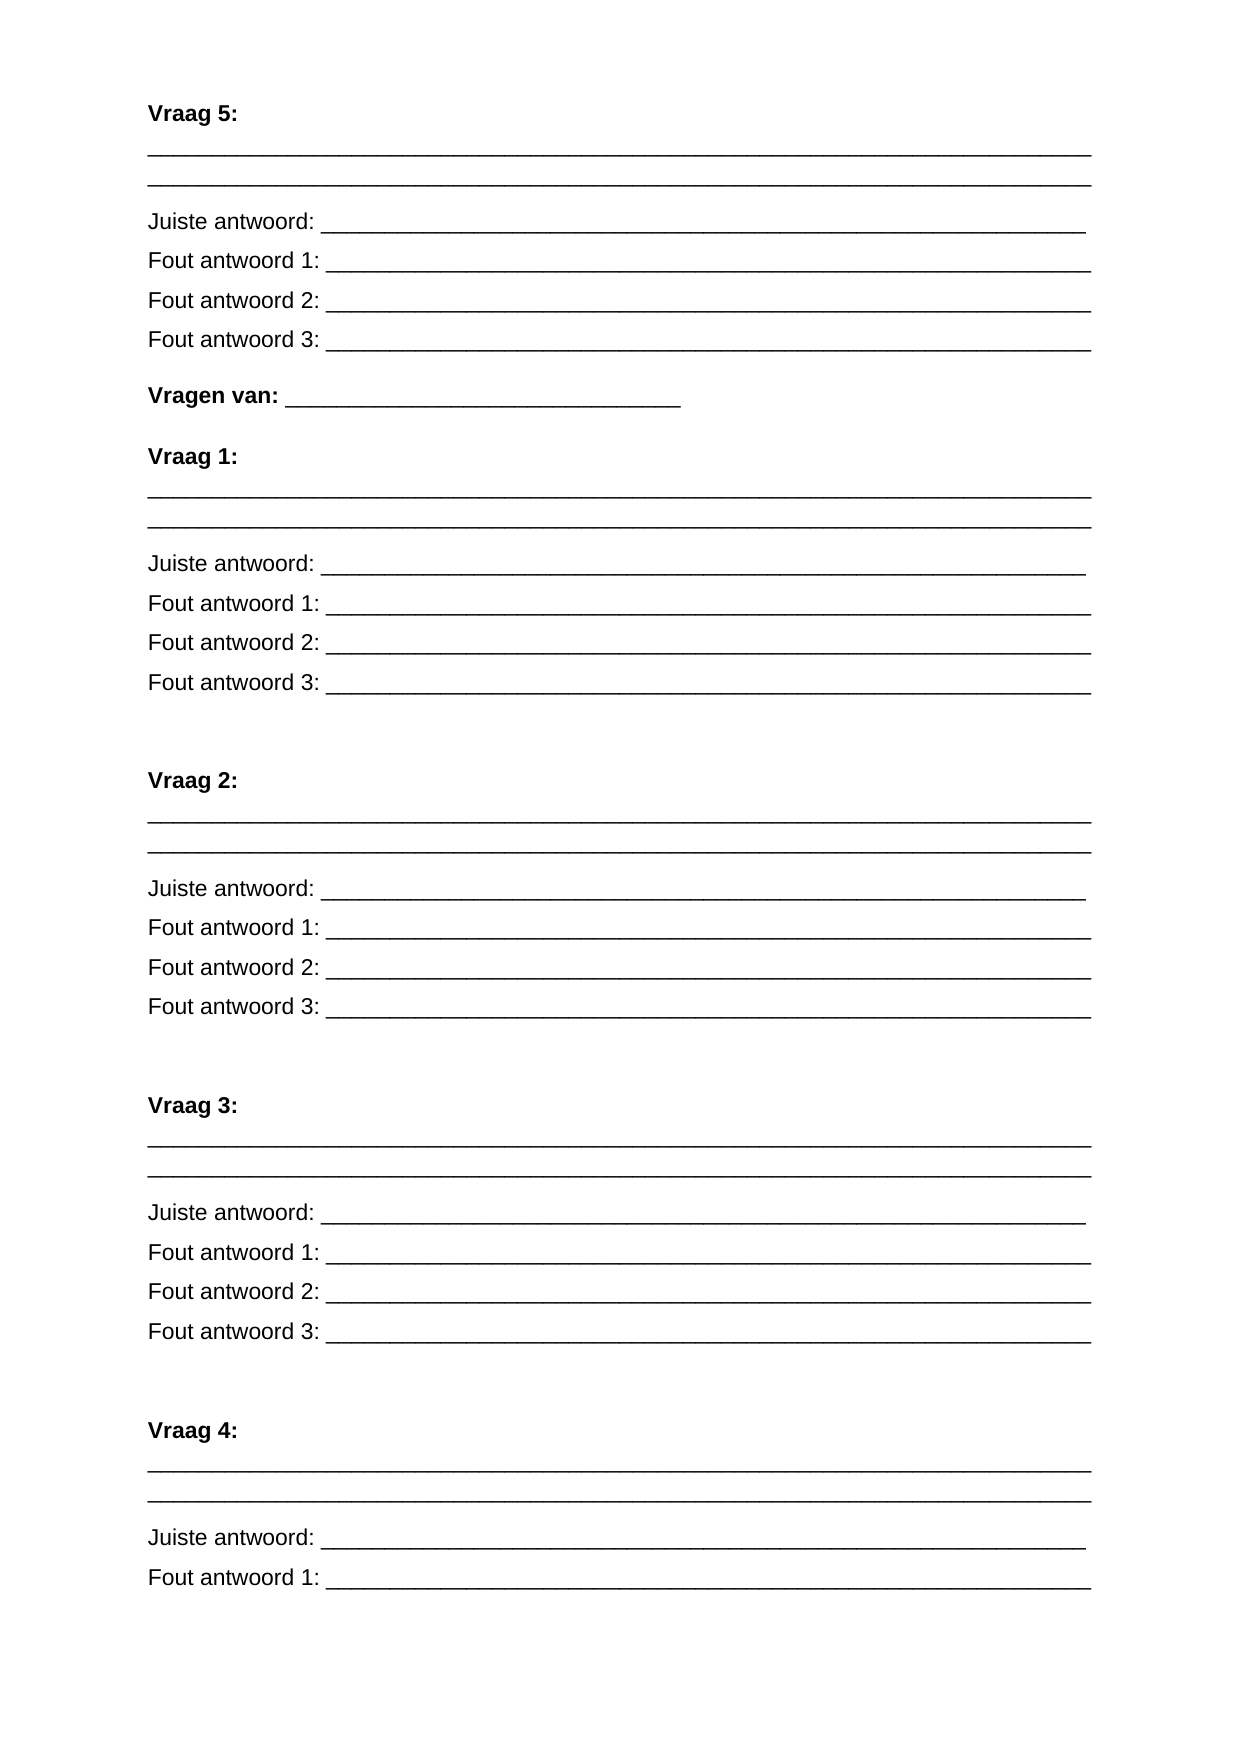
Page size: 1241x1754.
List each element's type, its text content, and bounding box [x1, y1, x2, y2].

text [148, 1524, 1092, 1590]
text Vraag 3: ____________________________________________________________________________________________________________________________________________________ [148, 1092, 1092, 1179]
text Vraag 5: ____________________________________________________________________________________________________________________________________________________ [148, 100, 1092, 187]
text Vraag 4: ____________________________________________________________________________________________________________________________________________________ [148, 1417, 1092, 1503]
text Vraag 2: ____________________________________________________________________________________________________________________________________________________ [148, 767, 1092, 854]
text Vragen van: _______________________________ Vraag 1: ____________________________________________________________________________________________________________________________________________________ [148, 382, 1092, 529]
